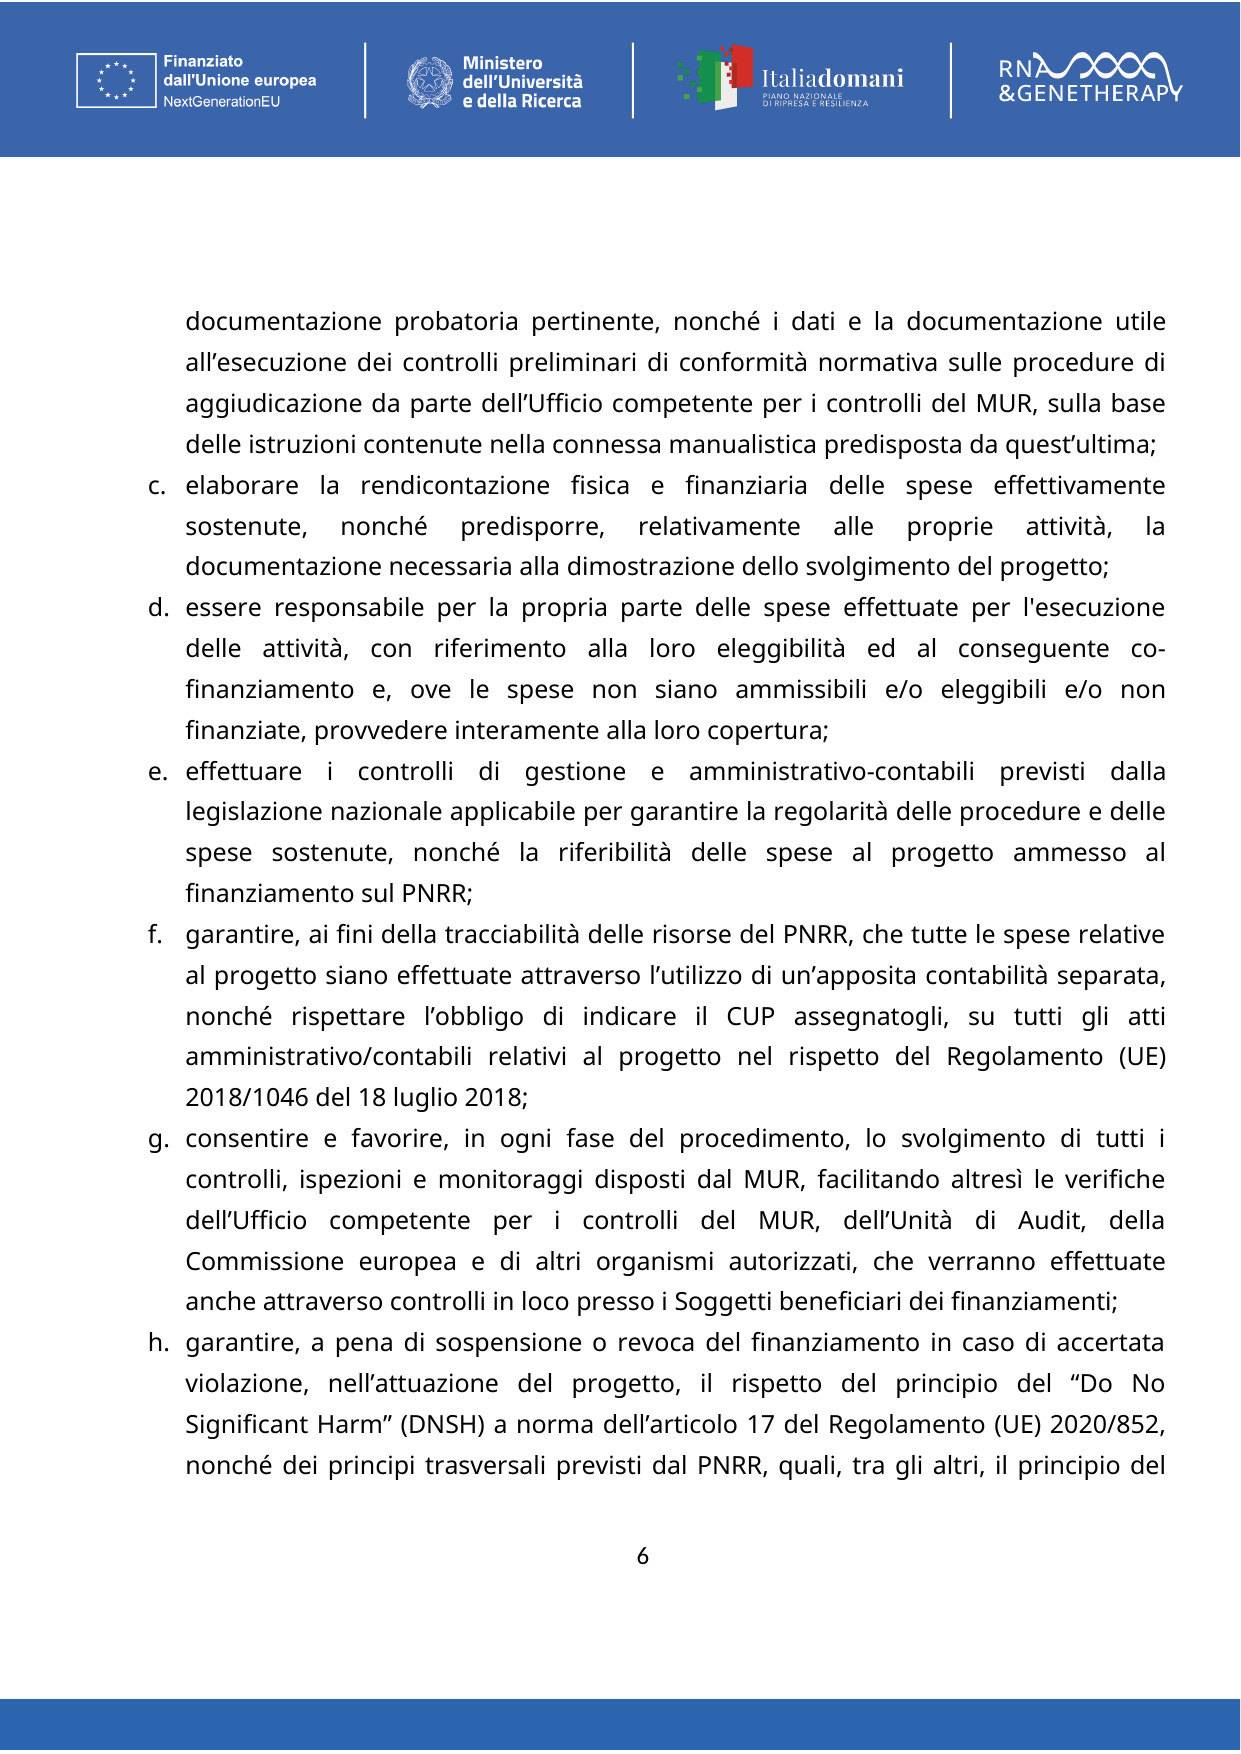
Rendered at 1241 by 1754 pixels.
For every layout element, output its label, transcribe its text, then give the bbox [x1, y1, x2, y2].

list garantire, ai fini della tracciabilità delle risorse del PNRR, che tutte le spese relative al progetto siano effettuate attraverso l’utilizzo di un’apposita contabilità separata, nonché rispettare l’obbligo di indicare il CUP assegnatogli, su tutti gli atti amministrativo/contabili relativi al progetto nel rispetto del Regolamento (UE) 2018/1046 del 18 luglio 2018; [148, 917, 1167, 1114]
picture [0, 1571, 1241, 1750]
list essere responsabile per la propria parte delle spese effettuate per l'esecuzione delle attività, con riferimento alla loro eleggibilità ed al conseguente co-finanziamento e, ove le spese non siano ammissibili e/o eleggibili e/o non finanziate, provvedere interamente alla loro copertura; [148, 590, 1167, 746]
list effettuare i controlli di gestione e amministrativo-contabili previsti dalla legislazione nazionale applicabile per garantire la regolarità delle procedure e delle spese sostenute, nonché la riferibilità delle spese al progetto ammesso al finanziamento sul PNRR; [148, 753, 1167, 910]
list elaborare la rendicontazione fisica e finanziaria delle spese effettivamente sostenute, nonché predisporre, relativamente alle proprie attività, la documentazione necessaria alla dimostrazione dello svolgimento del progetto; [148, 467, 1167, 583]
list consentire e favorire, in ogni fase del procedimento, lo svolgimento di tutti i controlli, ispezioni e monitoraggi disposti dal MUR, facilitando altresì le verifiche dell’Ufficio competente per i controlli del MUR, dell’Unità di Audit, della Commissione europea e di altri organismi autorizzati, che verranno effettuate anche attraverso controlli in loco presso i Soggetti beneficiari dei finanziamenti; [148, 1121, 1167, 1318]
picture [0, 2, 1241, 157]
